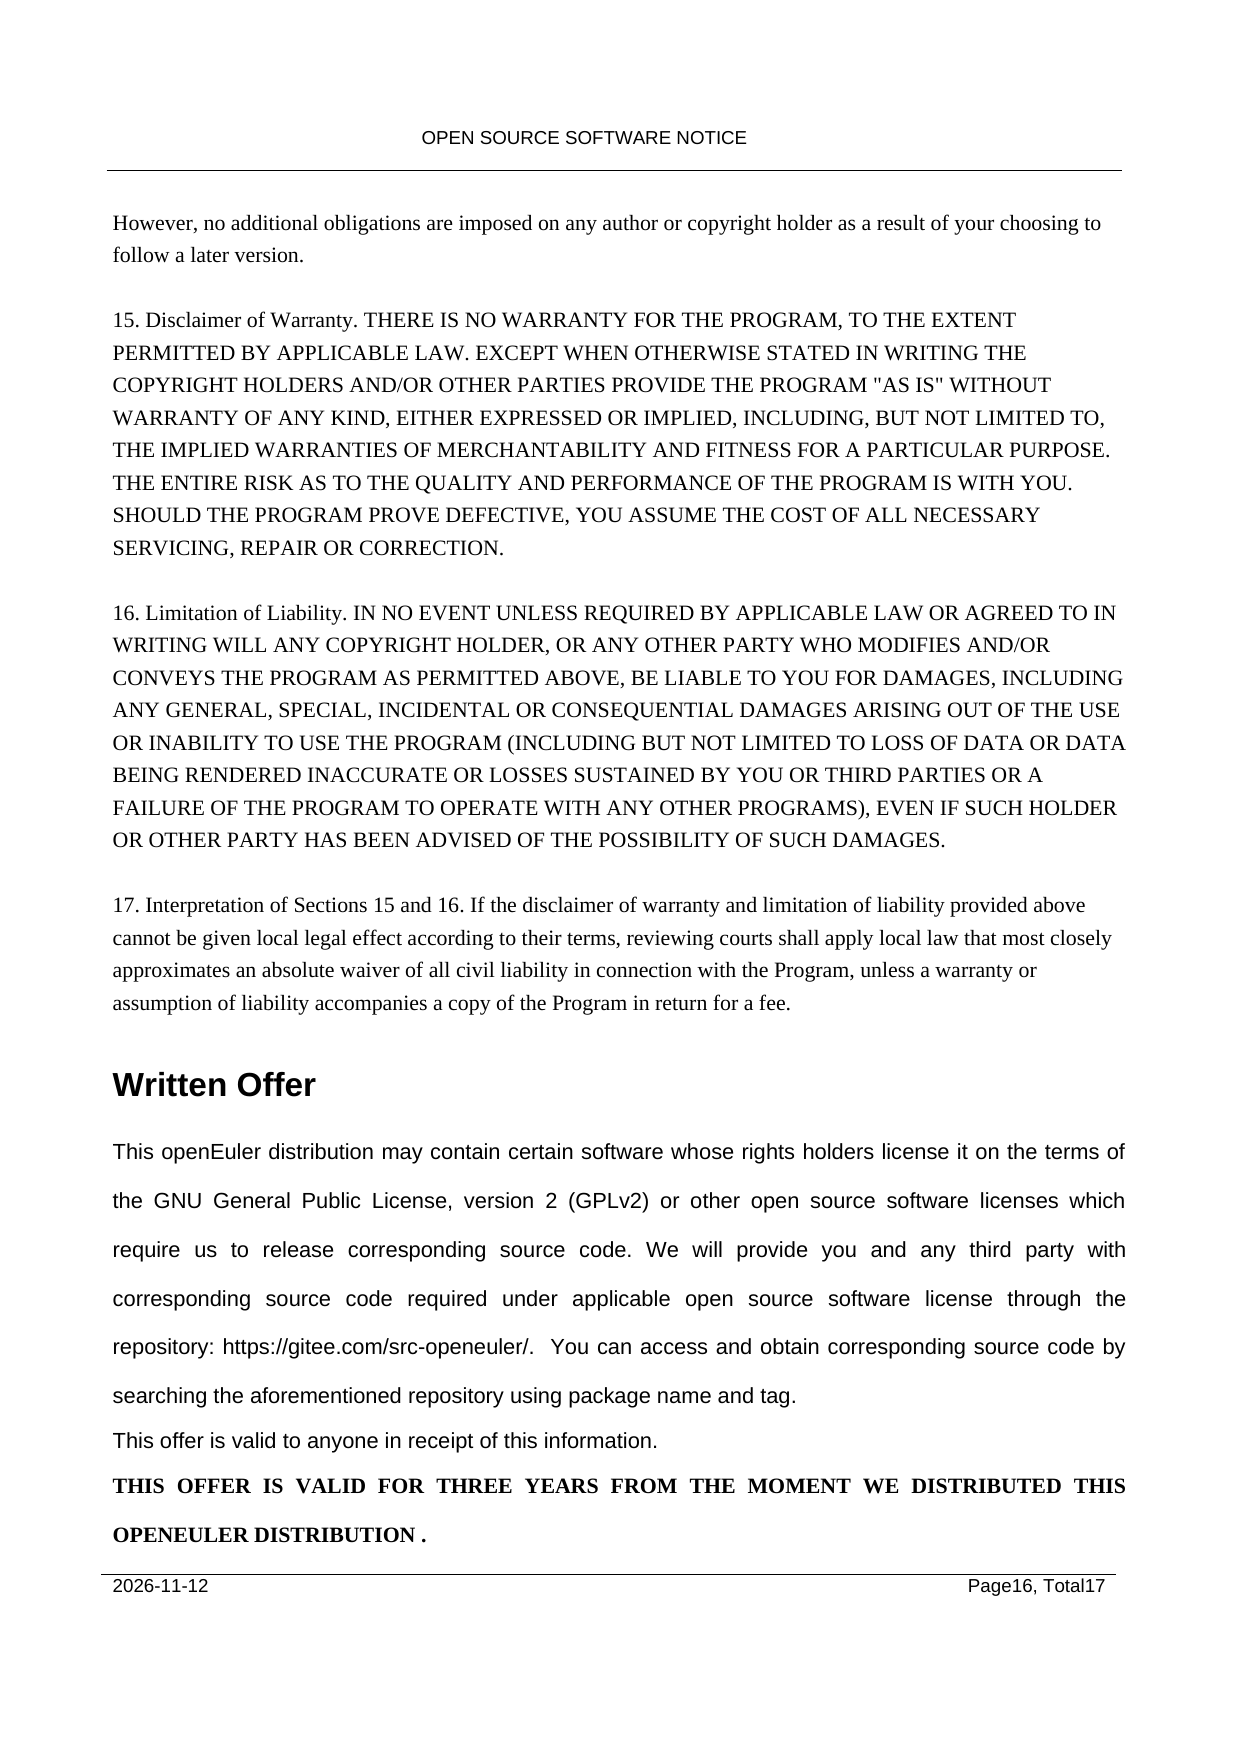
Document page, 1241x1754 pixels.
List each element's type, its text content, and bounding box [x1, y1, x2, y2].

text THIS OFFER IS VALID FOR THREE YEARS FROM THE MOMENT WE DISTRIBUTED THIS OPENEULER DISTRIBUTION . [112, 1469, 1128, 1551]
text Written Offer [112, 1051, 1128, 1116]
text This offer is valid to anyone in receipt of this information. [112, 1424, 1128, 1457]
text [112, 206, 1128, 1051]
text This openEuler distribution may contain certain software whose rights holders license it on the terms of the GNU General Public License, version 2 (GPLv2) or other open source software licenses which require us to release corresponding source code. We will provide you and any third party with corresponding source code required under applicable open source software license through the repository: https://gitee.com/src-openeuler/. You can access and obtain corresponding source code by searching the aforementioned repository using package name and tag. [112, 1136, 1128, 1412]
